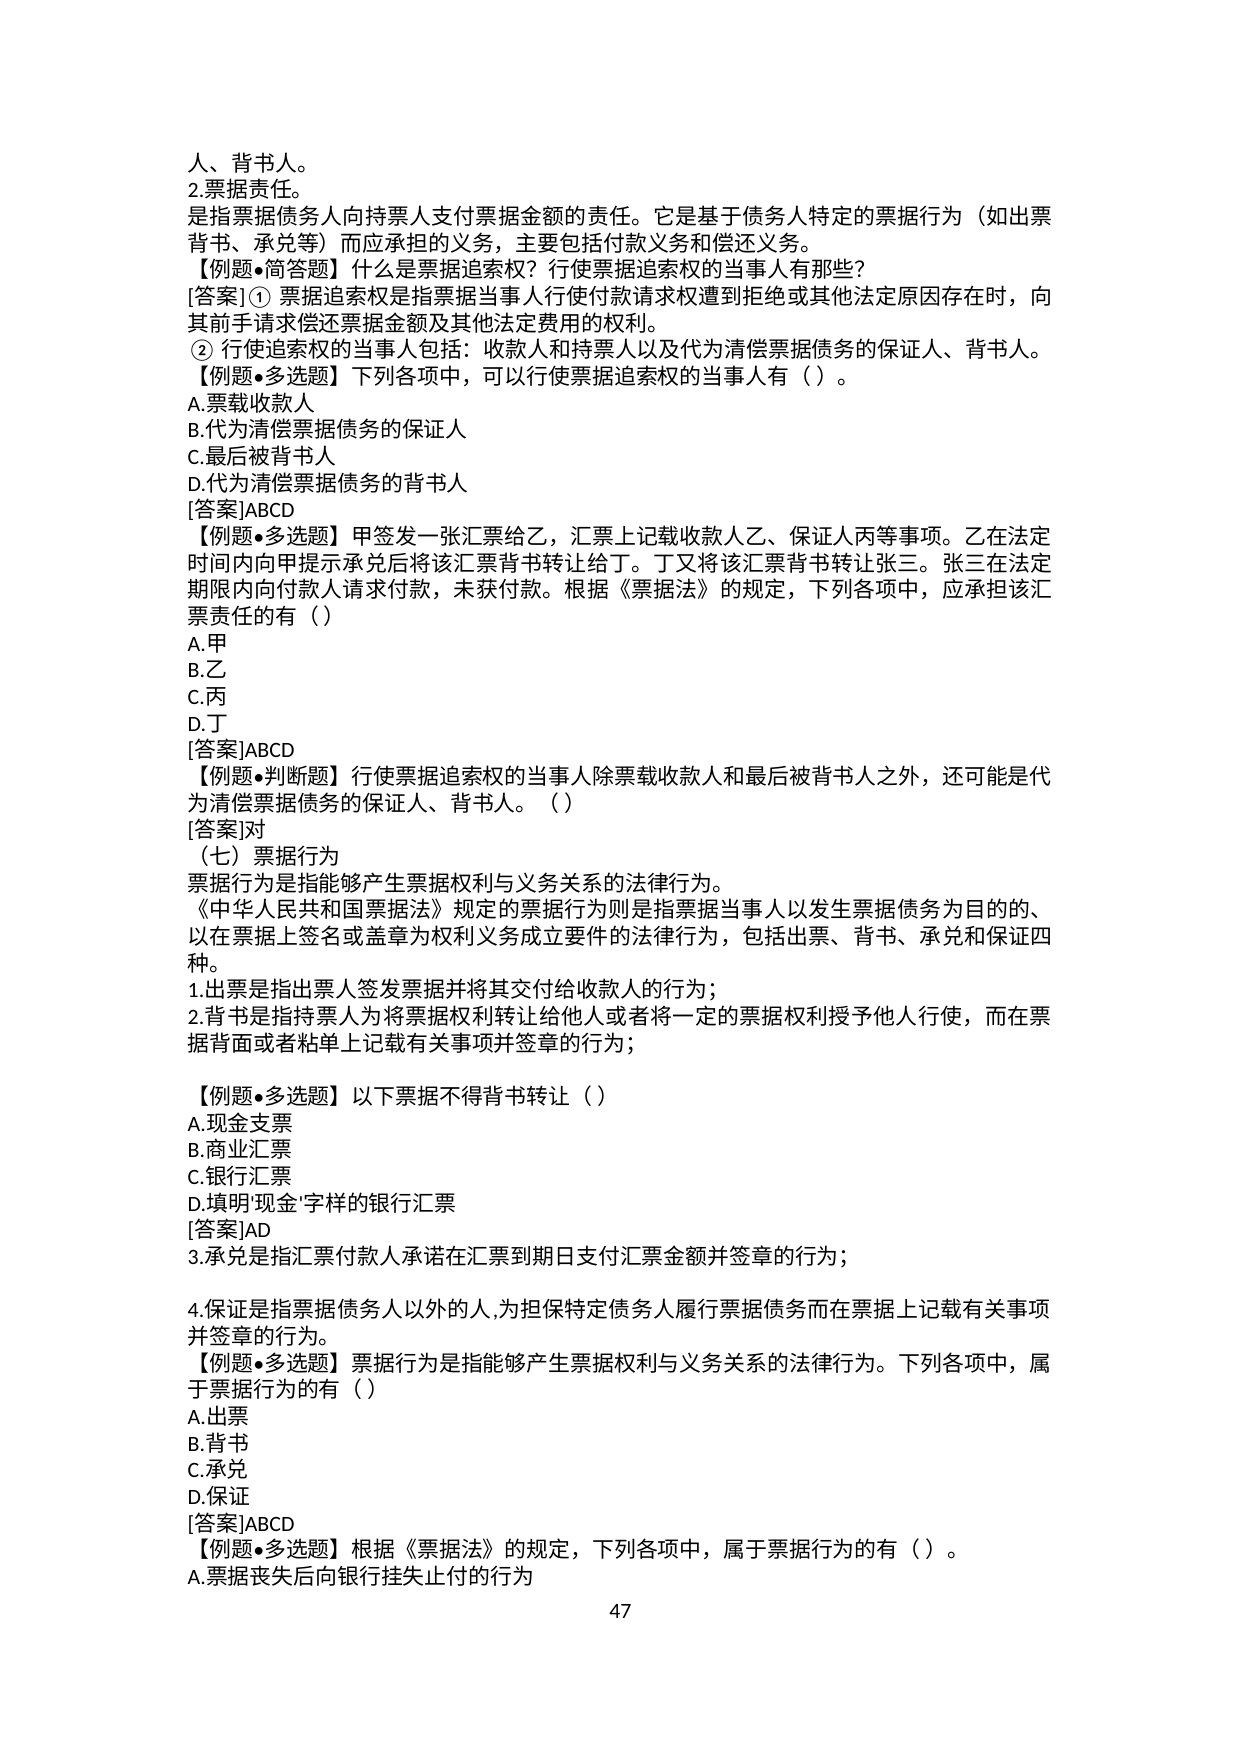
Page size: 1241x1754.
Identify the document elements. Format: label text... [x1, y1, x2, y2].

text A.现金支票 [187, 1110, 1053, 1137]
text A.票载收款人 [187, 390, 1053, 417]
text 2.票据责任。 [187, 177, 1053, 203]
text D.保证 [187, 1483, 1053, 1510]
text [答案]AD [187, 1217, 1053, 1243]
text D.丁 [187, 710, 1053, 737]
text A.票据丧失后向银行挂失止付的行为 [187, 1563, 1053, 1590]
text 2.背书是指持票人为将票据权利转让给他人或者将一定的票据权利授予他人行使，而在票据背面或者粘单上记载有关事项并签章的行为； [187, 1003, 1053, 1057]
text 《中华人民共和国票据法》规定的票据行为则是指票据当事人以发生票据债务为目的的、以在票据上签名或盖章为权利义务成立要件的法律行为，包括出票、背书、承兑和保证四种。 [187, 897, 1053, 977]
text 4.保证是指票据债务人以外的人,为担保特定债务人履行票据债务而在票据上记载有关事项并签章的行为。 [187, 1297, 1053, 1350]
text 【例题•判断题】行使票据追索权的当事人除票载收款人和最后被背书人之外，还可能是代为清偿票据债务的保证人、背书人。（ ） [187, 763, 1053, 817]
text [187, 150, 1053, 177]
text B.背书 [187, 1430, 1053, 1457]
text 【例题•多选题】下列各项中，可以行使票据追索权的当事人有（ ）。 [187, 363, 1053, 390]
text [答案]ABCD [187, 737, 1053, 763]
text 【例题•多选题】票据行为是指能够产生票据权利与义务关系的法律行为。下列各项中，属于票据行为的有（ ） [187, 1350, 1053, 1403]
text [答案]ABCD [187, 1510, 1053, 1537]
text C.最后被背书人 [187, 443, 1053, 470]
text D.填明'现金'字样的银行汇票 [187, 1190, 1053, 1217]
text B.商业汇票 [187, 1137, 1053, 1163]
text C.丙 [187, 683, 1053, 710]
text 1.出票是指出票人签发票据并将其交付给收款人的行为； [187, 977, 1053, 1003]
text A.甲 [187, 630, 1053, 657]
text 【例题•简答题】什么是票据追索权？行使票据追索权的当事人有那些？ [187, 257, 1053, 283]
text 【例题•多选题】甲签发一张汇票给乙，汇票上记载收款人乙、保证人丙等事项。乙在法定时间内向甲提示承兑后将该汇票背书转让给丁。丁又将该汇票背书转让张三。张三在法定期限内向付款人请求付款，未获付款。根据《票据法》的规定，下列各项中，应承担该汇票责任的有（ ） [187, 523, 1053, 630]
text D.代为清偿票据债务的背书人 [187, 470, 1053, 497]
text 票据行为是指能够产生票据权利与义务关系的法律行为。 [187, 870, 1053, 897]
text [答案]ABCD [187, 497, 1053, 523]
text [答案]①票据追索权是指票据当事人行使付款请求权遭到拒绝或其他法定原因存在时，向其前手请求偿还票据金额及其他法定费用的权利。 [187, 283, 1053, 337]
text A.出票 [187, 1403, 1053, 1430]
text B.乙 [187, 657, 1053, 683]
text ②行使追索权的当事人包括：收款人和持票人以及代为清偿票据债务的保证人、背书人。 [187, 337, 1053, 363]
text 3.承兑是指汇票付款人承诺在汇票到期日支付汇票金额并签章的行为； [187, 1243, 1053, 1270]
text C.银行汇票 [187, 1163, 1053, 1190]
text 【例题•多选题】根据《票据法》的规定，下列各项中，属于票据行为的有（ ）。 [187, 1537, 1053, 1563]
text B.代为清偿票据债务的保证人 [187, 417, 1053, 443]
text 是指票据债务人向持票人支付票据金额的责任。它是基于债务人特定的票据行为（如出票、背书、承兑等）而应承担的义务，主要包括付款义务和偿还义务。 [187, 203, 1053, 257]
text 【例题•多选题】以下票据不得背书转让（ ） [187, 1083, 1053, 1110]
text [答案]对 [187, 817, 1053, 843]
text （七）票据行为 [187, 843, 1053, 870]
text C.承兑 [187, 1457, 1053, 1483]
